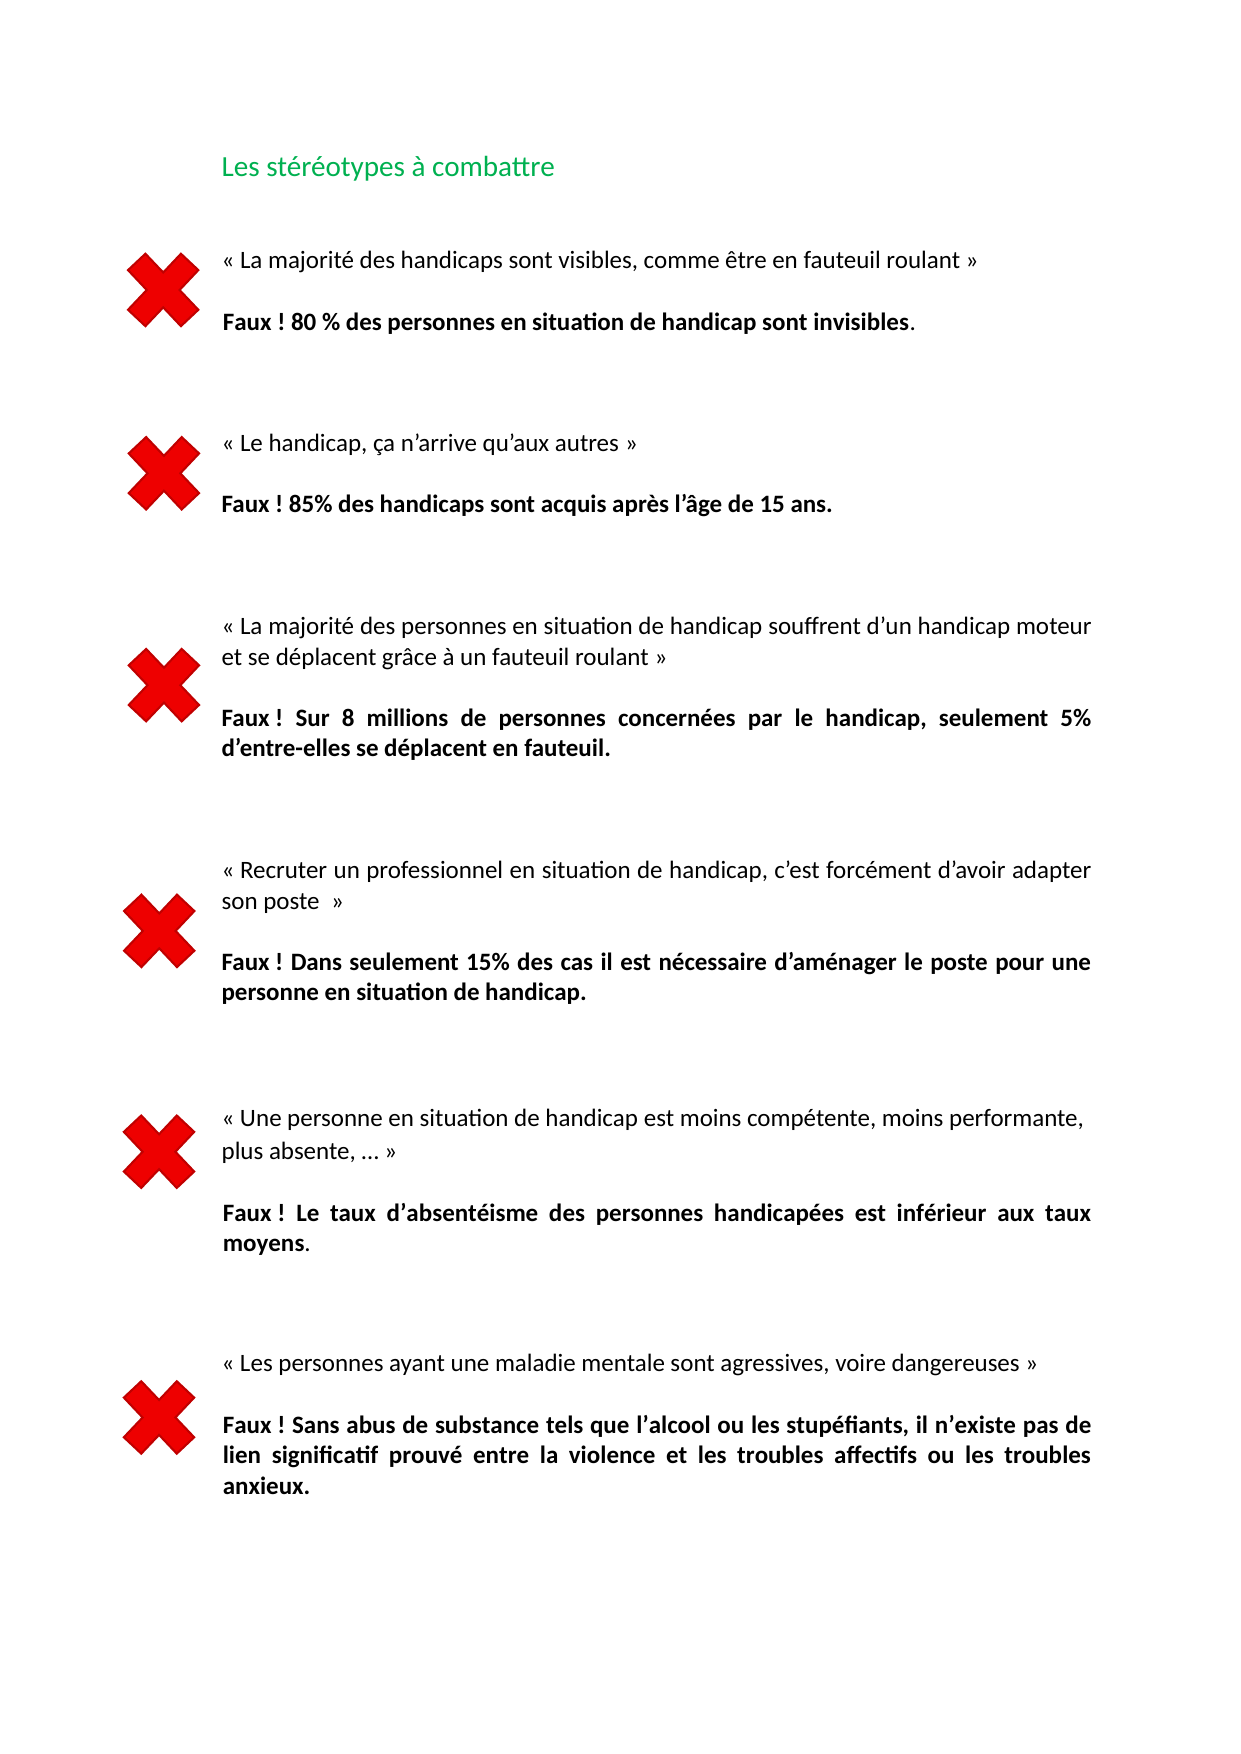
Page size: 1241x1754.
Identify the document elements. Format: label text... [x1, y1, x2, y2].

text « Les personnes ayant une maladie mentale sont agressives, voire dangereuses » [221, 1347, 1093, 1377]
text Faux ! Sans abus de substance tels que l’alcool ou les stupéfiants, il n’existe pas de lien significatif prouvé entre la violence et les troubles affectifs ou les troubles anxieux. [223, 1409, 1093, 1500]
text « Recruter un professionnel en situation de handicap, c’est forcément d’avoir adapter son poste » [221, 854, 1093, 915]
text « La majorité des personnes en situation de handicap souffrent d’un handicap moteur et se déplacent grâce à un fauteuil roulant » [221, 610, 1093, 671]
text Faux ! Sur 8 millions de personnes concernées par le handicap, seulement 5% d’entre-elles se déplacent en fauteuil. [221, 702, 1093, 763]
text Faux ! Dans seulement 15% des cas il est nécessaire d’aménager le poste pour une personne en situation de handicap. [221, 946, 1093, 1007]
text « Une personne en situation de handicap est moins compétente, moins performante, plus absente, … » [221, 1102, 1093, 1165]
text « Le handicap, ça n’arrive qu’aux autres » [221, 427, 1093, 458]
text Faux ! Le taux d’absentéisme des personnes handicapées est inférieur aux taux moyens. [223, 1197, 1093, 1258]
subtitle Les stéréotypes à combattre [221, 148, 1093, 183]
text « La majorité des handicaps sont visibles, comme être en fauteuil roulant » [221, 244, 1093, 275]
text Faux ! 85% des handicaps sont acquis après l’âge de 15 ans. [221, 488, 1093, 519]
text Faux ! 80 % des personnes en situation de handicap sont invisibles. [223, 306, 1093, 337]
